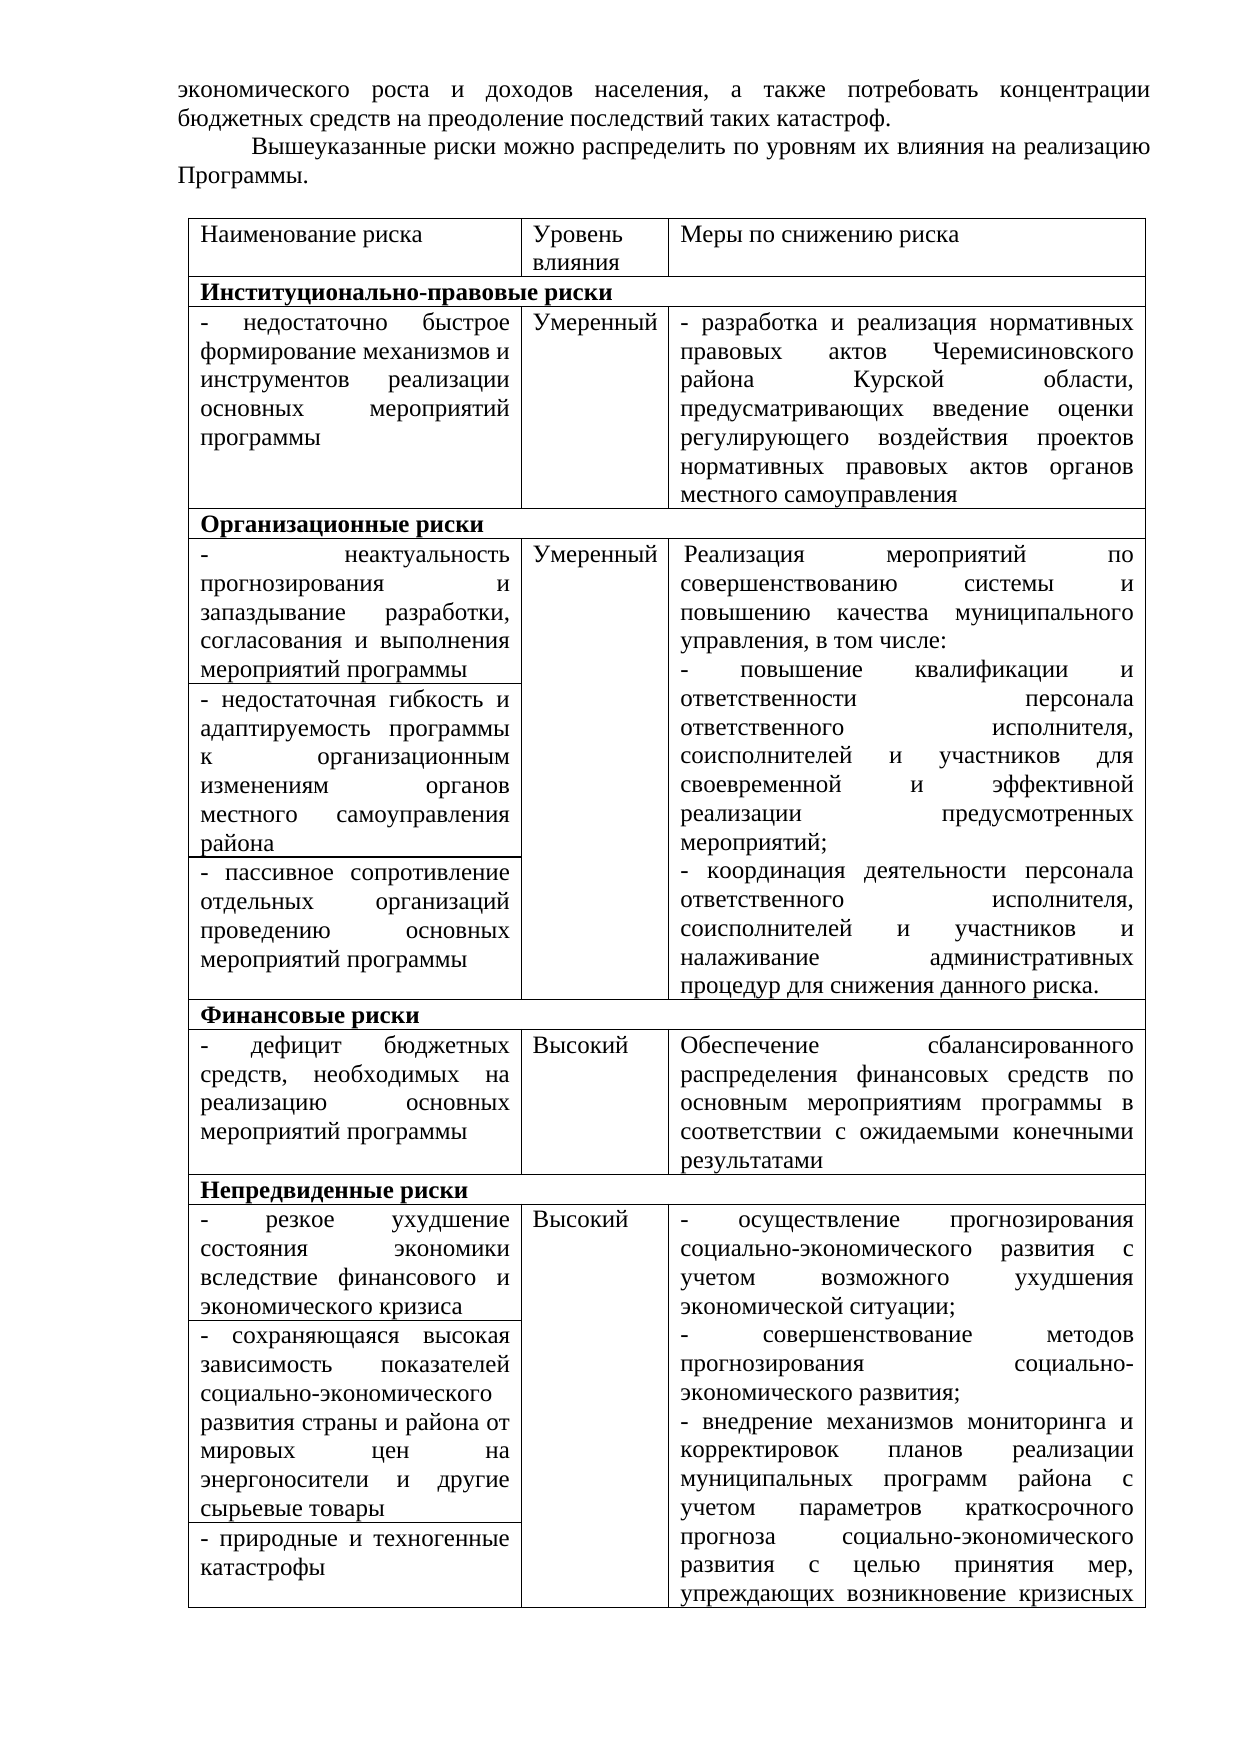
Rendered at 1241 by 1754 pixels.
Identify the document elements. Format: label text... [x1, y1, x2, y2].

table_cell Высокий [522, 1205, 668, 1607]
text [177, 74, 1152, 131]
table_cell Финансовые риски [189, 1000, 1145, 1029]
table_cell - неактуальность прогнозирования и запаздывание разработки, согласования и выполнения мероприятий программы [189, 539, 521, 683]
table_cell Обеспечение сбалансированного распределения финансовых средств по основным мероприятиям программы в соответствии с ожидаемыми конечными результатами [669, 1030, 1145, 1174]
table_header Наименование риска [189, 219, 521, 276]
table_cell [189, 1523, 521, 1607]
table_header Меры по снижению риска [669, 219, 1145, 276]
table_cell - осуществление прогнозирования социально-экономического развития с учетом возможного ухудшения экономической ситуации; - совершенствование методов прогнозирования социально-экономического развития; - внедрение механизмов мониторинга и корректировок планов реализации муниципальных программ района с учетом параметров краткосрочного прогноза социально-экономического развития с целью принятия мер, упреждающих возникновение кризисных явлений в экономике и социальной сфере. [669, 1205, 1145, 1607]
table_cell - сохраняющаяся высокая зависимость показателей социально-экономического развития страны и района от мировых цен на энергоносители и другие сырьевые товары [189, 1321, 521, 1522]
table_cell - резкое ухудшение состояния экономики вследствие финансового и экономического кризиса [189, 1205, 521, 1319]
table_cell - дефицит бюджетных средств, необходимых на реализацию основных мероприятий программы [189, 1030, 521, 1174]
table_cell Реализация мероприятий по совершенствованию системы и повышению качества муниципального управления, в том числе: - повышение квалификации и ответственности персонала ответственного исполнителя, соисполнителей и участников для своевременной и эффективной реализации предусмотренных мероприятий; - координация деятельности персонала ответственного исполнителя, соисполнителей и участников и налаживание административных процедур для снижения данного риска. [669, 539, 1145, 999]
table_cell - недостаточная гибкость и адаптируемость программы к организационным изменениям органов местного самоуправления района [189, 684, 521, 856]
table_cell - недостаточно быстрое формирование механизмов и инструментов реализации основных мероприятий программы [189, 307, 521, 508]
table_cell Институционально-правовые риски [189, 277, 1145, 306]
table_cell Высокий [522, 1030, 668, 1174]
text Вышеуказанные риски можно распределить по уровням их влияния на реализацию Программы. [177, 131, 1152, 189]
table_cell - пассивное сопротивление отдельных организаций проведению основных мероприятий программы [189, 858, 521, 999]
table_cell Организационные риски [189, 509, 1145, 538]
table_cell - разработка и реализация нормативных правовых актов Черемисиновского района Курской области, предусматривающих введение оценки регулирующего воздействия проектов нормативных правовых актов органов местного самоуправления [669, 307, 1145, 508]
table_cell Непредвиденные риски [189, 1175, 1145, 1203]
table_cell Умеренный [522, 539, 668, 999]
table_cell Умеренный [522, 307, 668, 508]
table_header Уровень влияния [522, 219, 668, 276]
